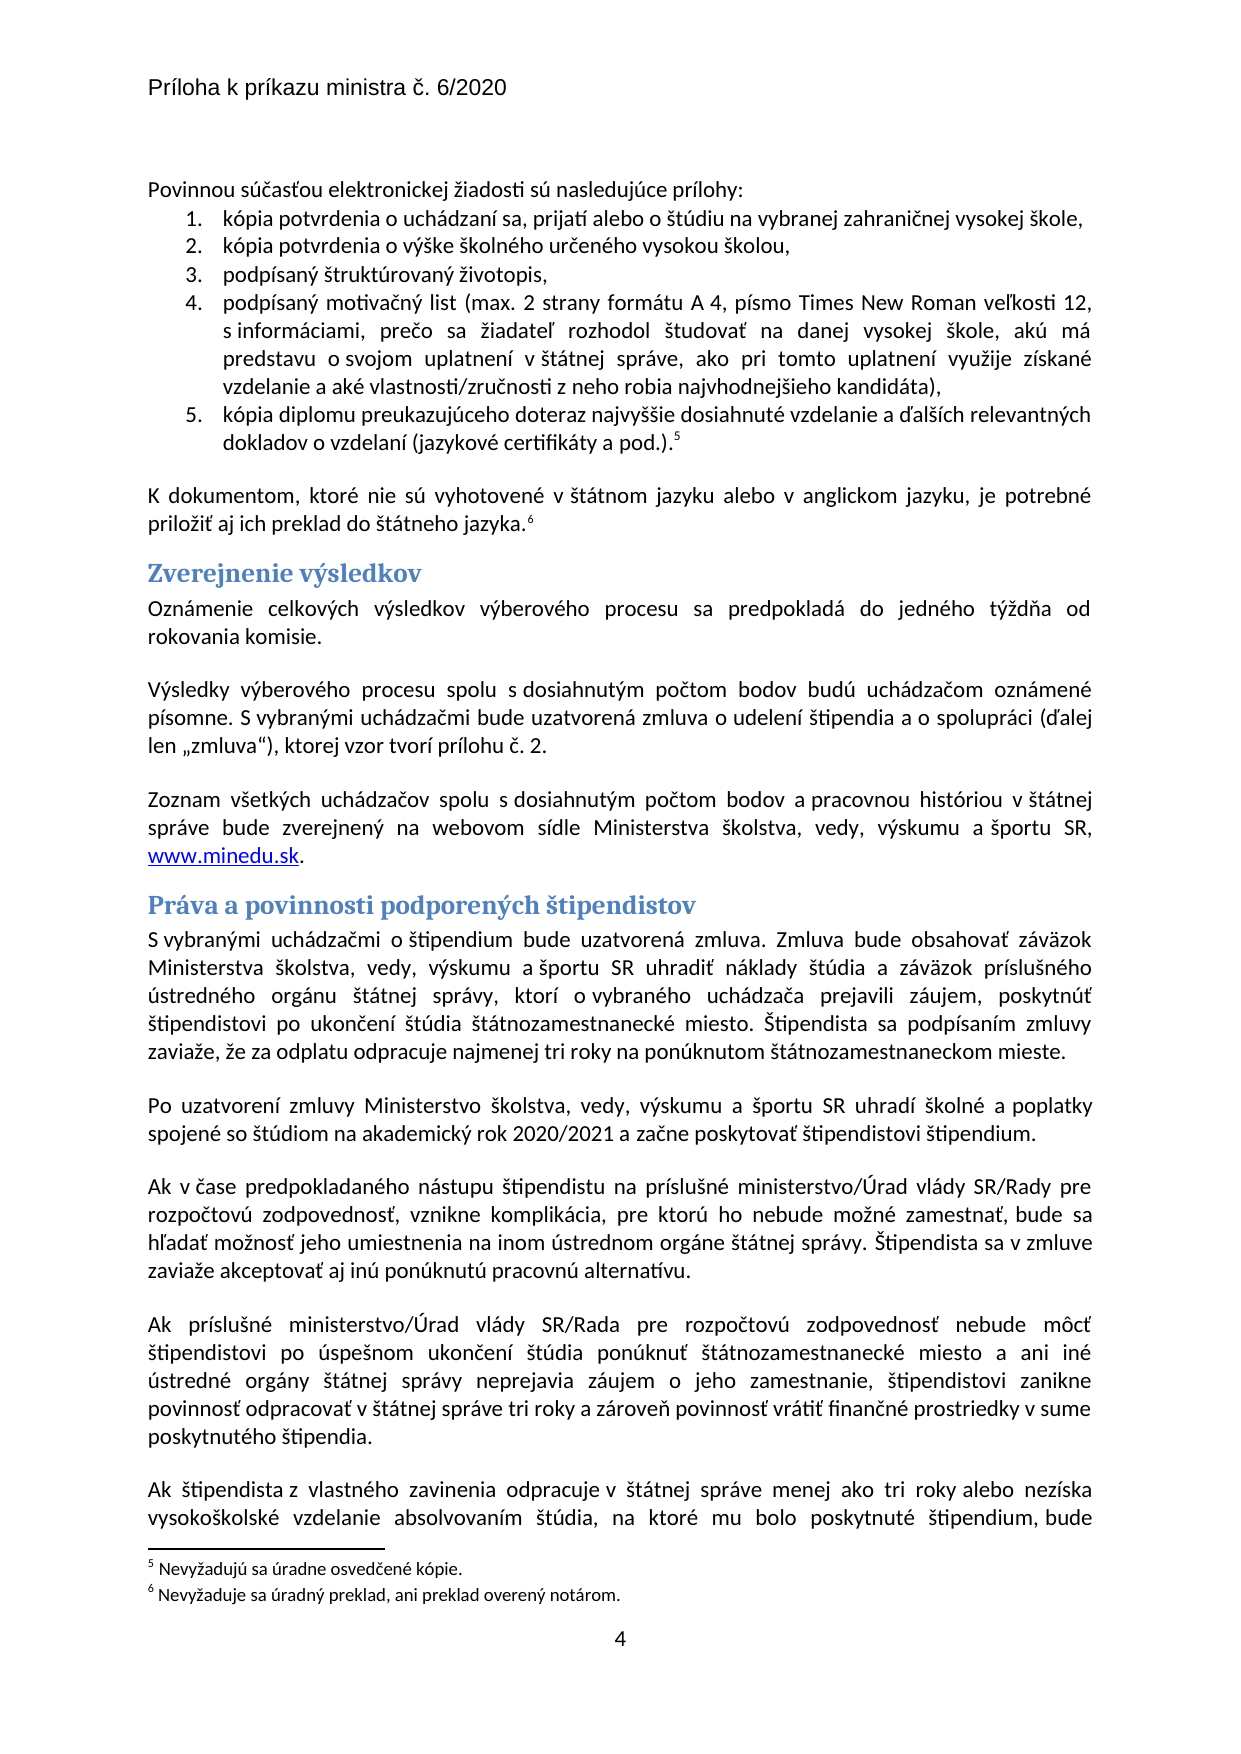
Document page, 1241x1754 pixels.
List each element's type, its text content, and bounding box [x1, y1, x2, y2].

list podpísaný štruktúrovaný životopis, [185, 260, 1093, 288]
text Oznámenie celkových výsledkov výberového procesu sa predpokladá do jedného týždňa od rokovania komisie. [148, 594, 1093, 650]
list kópia potvrdenia o výške školného určeného vysokou školou, [185, 232, 1093, 260]
text Ak v čase predpokladaného nástupu štipendistu na príslušné ministerstvo/Úrad vlády SR/Rady pre rozpočtovú zodpovednosť, vznikne komplikácia, pre ktorú ho nebude možné zamestnať, bude sa hľadať možnosť jeho umiestnenia na inom ústrednom orgáne štátnej správy. Štipendista sa v zmluve zaviaže akceptovať aj inú ponúknutú pracovnú alternatívu. [148, 1172, 1093, 1284]
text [148, 1475, 1093, 1531]
text S vybranými uchádzačmi o štipendium bude uzatvorená zmluva. Zmluva bude obsahovať záväzok Ministerstva školstva, vedy, výskumu a športu SR uhradiť náklady štúdia a záväzok príslušného ústredného orgánu štátnej správy, ktorí o vybraného uchádzača prejavili záujem, poskytnúť štipendistovi po ukončení štúdia štátnozamestnanecké miesto. Štipendista sa podpísaním zmluvy zaviaže, že za odplatu odpracuje najmenej tri roky na ponúknutom štátnozamestnaneckom mieste. [148, 925, 1093, 1066]
text Povinnou súčasťou elektronickej žiadosti sú nasledujúce prílohy: [148, 176, 1093, 204]
subtitle Práva a povinnosti podporených štipendistov [148, 890, 1093, 921]
list kópia potvrdenia o uchádzaní sa, prijatí alebo o štúdiu na vybranej zahraničnej vysokej škole, [185, 204, 1093, 232]
list podpísaný motivačný list (max. 2 strany formátu A 4, písmo Times New Roman veľkosti 12, s informáciami, prečo sa žiadateľ rozhodol študovať na danej vysokej škole, akú má predstavu o svojom uplatnení v štátnej správe, ako pri tomto uplatnení využije získané vzdelanie a aké vlastnosti/zručnosti z neho robia najvhodnejšieho kandidáta), [185, 288, 1093, 400]
text Výsledky výberového procesu spolu s dosiahnutým počtom bodov budú uchádzačom oznámené písomne. S vybranými uchádzačmi bude uzatvorená zmluva o udelení štipendia a o spolupráci (ďalej len „zmluva“), ktorej vzor tvorí prílohu č. 2. [148, 675, 1093, 759]
text Po uzatvorení zmluvy Ministerstvo školstva, vedy, výskumu a športu SR uhradí školné a poplatky spojené so štúdiom na akademický rok 2020/2021 a začne poskytovať štipendistovi štipendium. [148, 1091, 1093, 1147]
list kópia diplomu preukazujúceho doteraz najvyššie dosiahnuté vzdelanie a ďalších relevantných dokladov o vzdelaní (jazykové certifikáty a pod.). [185, 400, 1093, 456]
text Ak príslušné ministerstvo/Úrad vlády SR/Rada pre rozpočtovú zodpovednosť nebude môcť štipendistovi po úspešnom ukončení štúdia ponúknuť štátnozamestnanecké miesto a ani iné ústredné orgány štátnej správy neprejavia záujem o jeho zamestnanie, štipendistovi zanikne povinnosť odpracovať v štátnej správe tri roky a zároveň povinnosť vrátiť finančné prostriedky v sume poskytnutého štipendia. [148, 1310, 1093, 1450]
text Zoznam všetkých uchádzačov spolu s dosiahnutým počtom bodov a pracovnou históriou v štátnej správe bude zverejnený na webovom sídle Ministerstva školstva, vedy, výskumu a športu SR, www.minedu.sk. [148, 785, 1093, 869]
text K dokumentom, ktoré nie sú vyhotovené v štátnom jazyku alebo v anglickom jazyku, je potrebné priložiť aj ich preklad do štátneho jazyka. [148, 481, 1093, 537]
subtitle Zverejnenie výsledkov [148, 558, 1093, 589]
